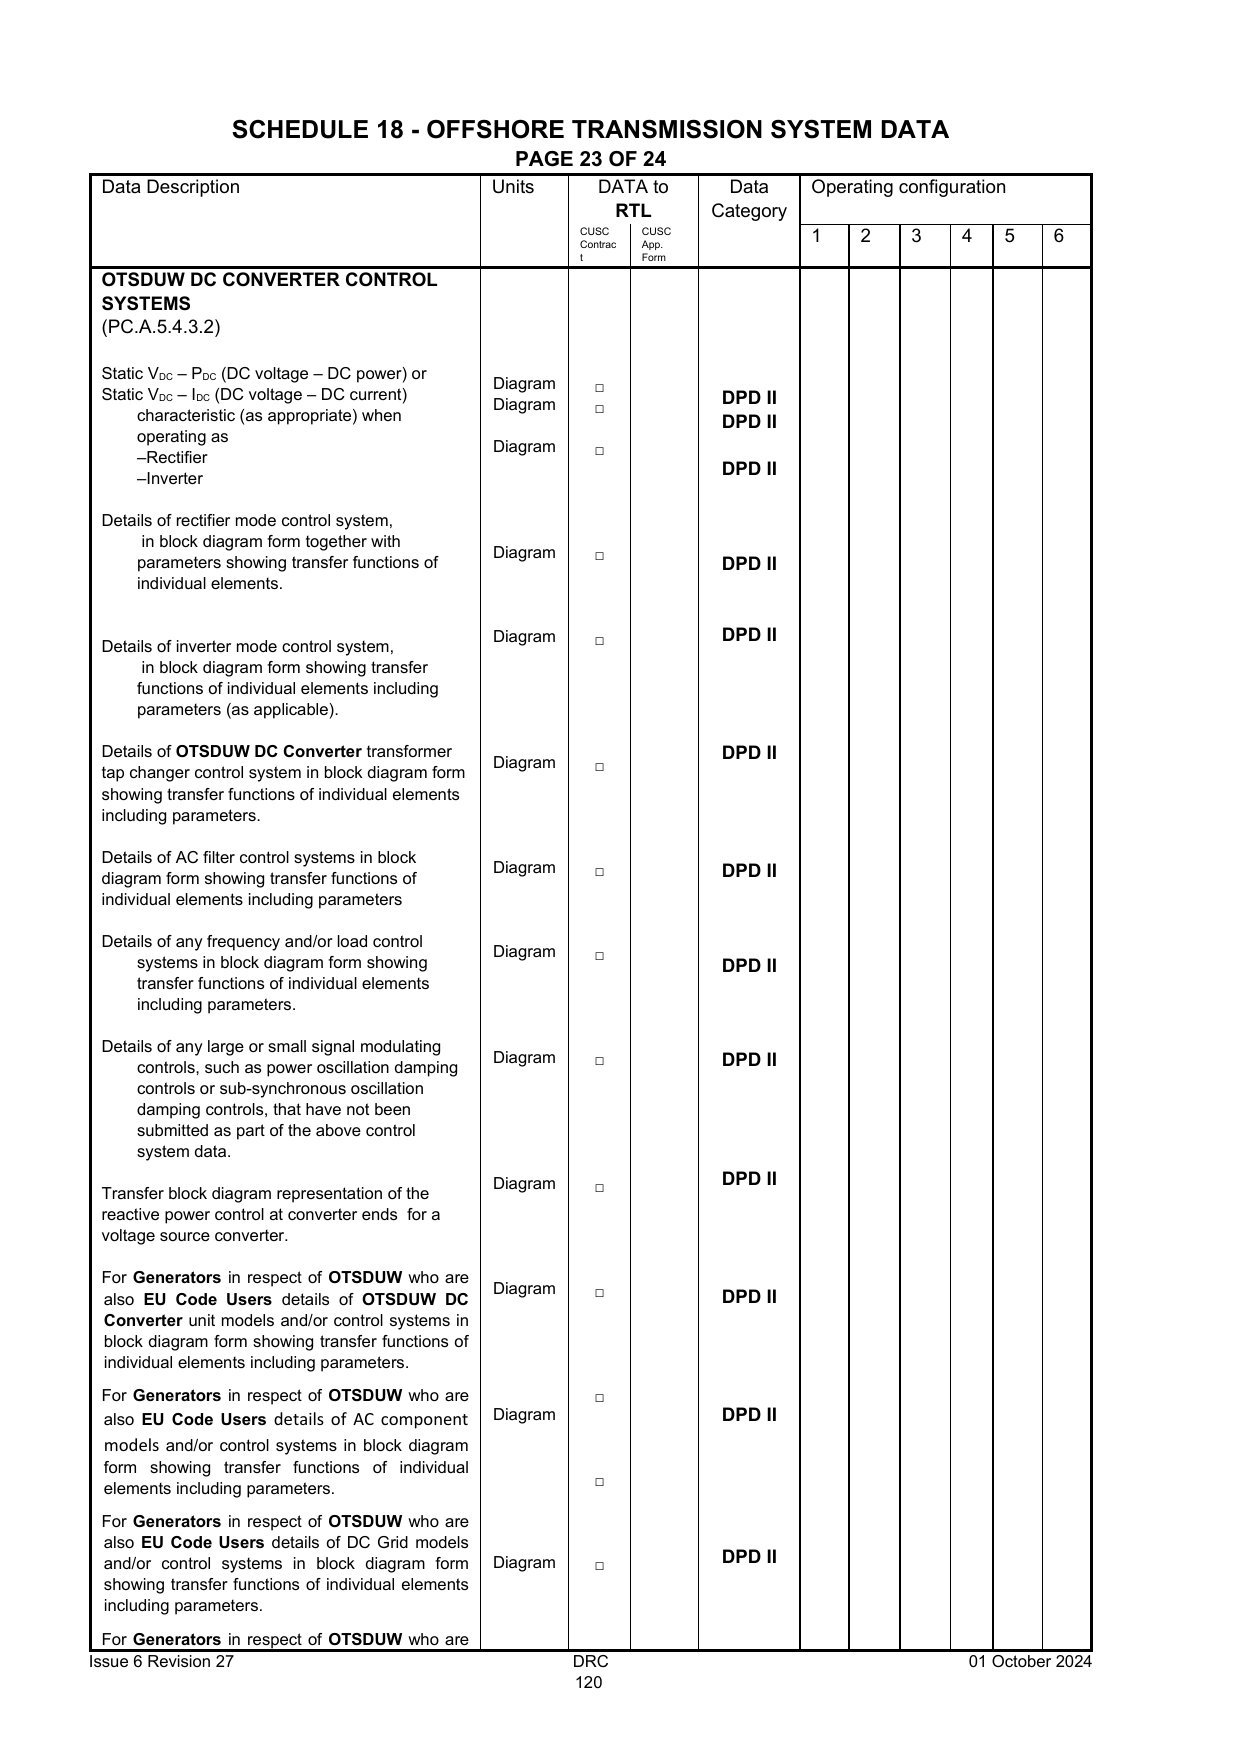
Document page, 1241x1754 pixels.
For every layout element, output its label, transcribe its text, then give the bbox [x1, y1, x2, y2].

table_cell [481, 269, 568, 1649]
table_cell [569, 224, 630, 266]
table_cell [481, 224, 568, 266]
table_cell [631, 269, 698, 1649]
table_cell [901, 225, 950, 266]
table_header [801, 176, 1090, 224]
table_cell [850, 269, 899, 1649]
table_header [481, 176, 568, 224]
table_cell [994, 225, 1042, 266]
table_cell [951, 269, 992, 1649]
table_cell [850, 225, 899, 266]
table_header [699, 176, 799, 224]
text SCHEDULE 18 - OFFSHORE TRANSMISSION SYSTEM DATA [89, 115, 1092, 144]
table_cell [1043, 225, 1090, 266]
text PAGE 23 OF 24 [89, 147, 1092, 171]
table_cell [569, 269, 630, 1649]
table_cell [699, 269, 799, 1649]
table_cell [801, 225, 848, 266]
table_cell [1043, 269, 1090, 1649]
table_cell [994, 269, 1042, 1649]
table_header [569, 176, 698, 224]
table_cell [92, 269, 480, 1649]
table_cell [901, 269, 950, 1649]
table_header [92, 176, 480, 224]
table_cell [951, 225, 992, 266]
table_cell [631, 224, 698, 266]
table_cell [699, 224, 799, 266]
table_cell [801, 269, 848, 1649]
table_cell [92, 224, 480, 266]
